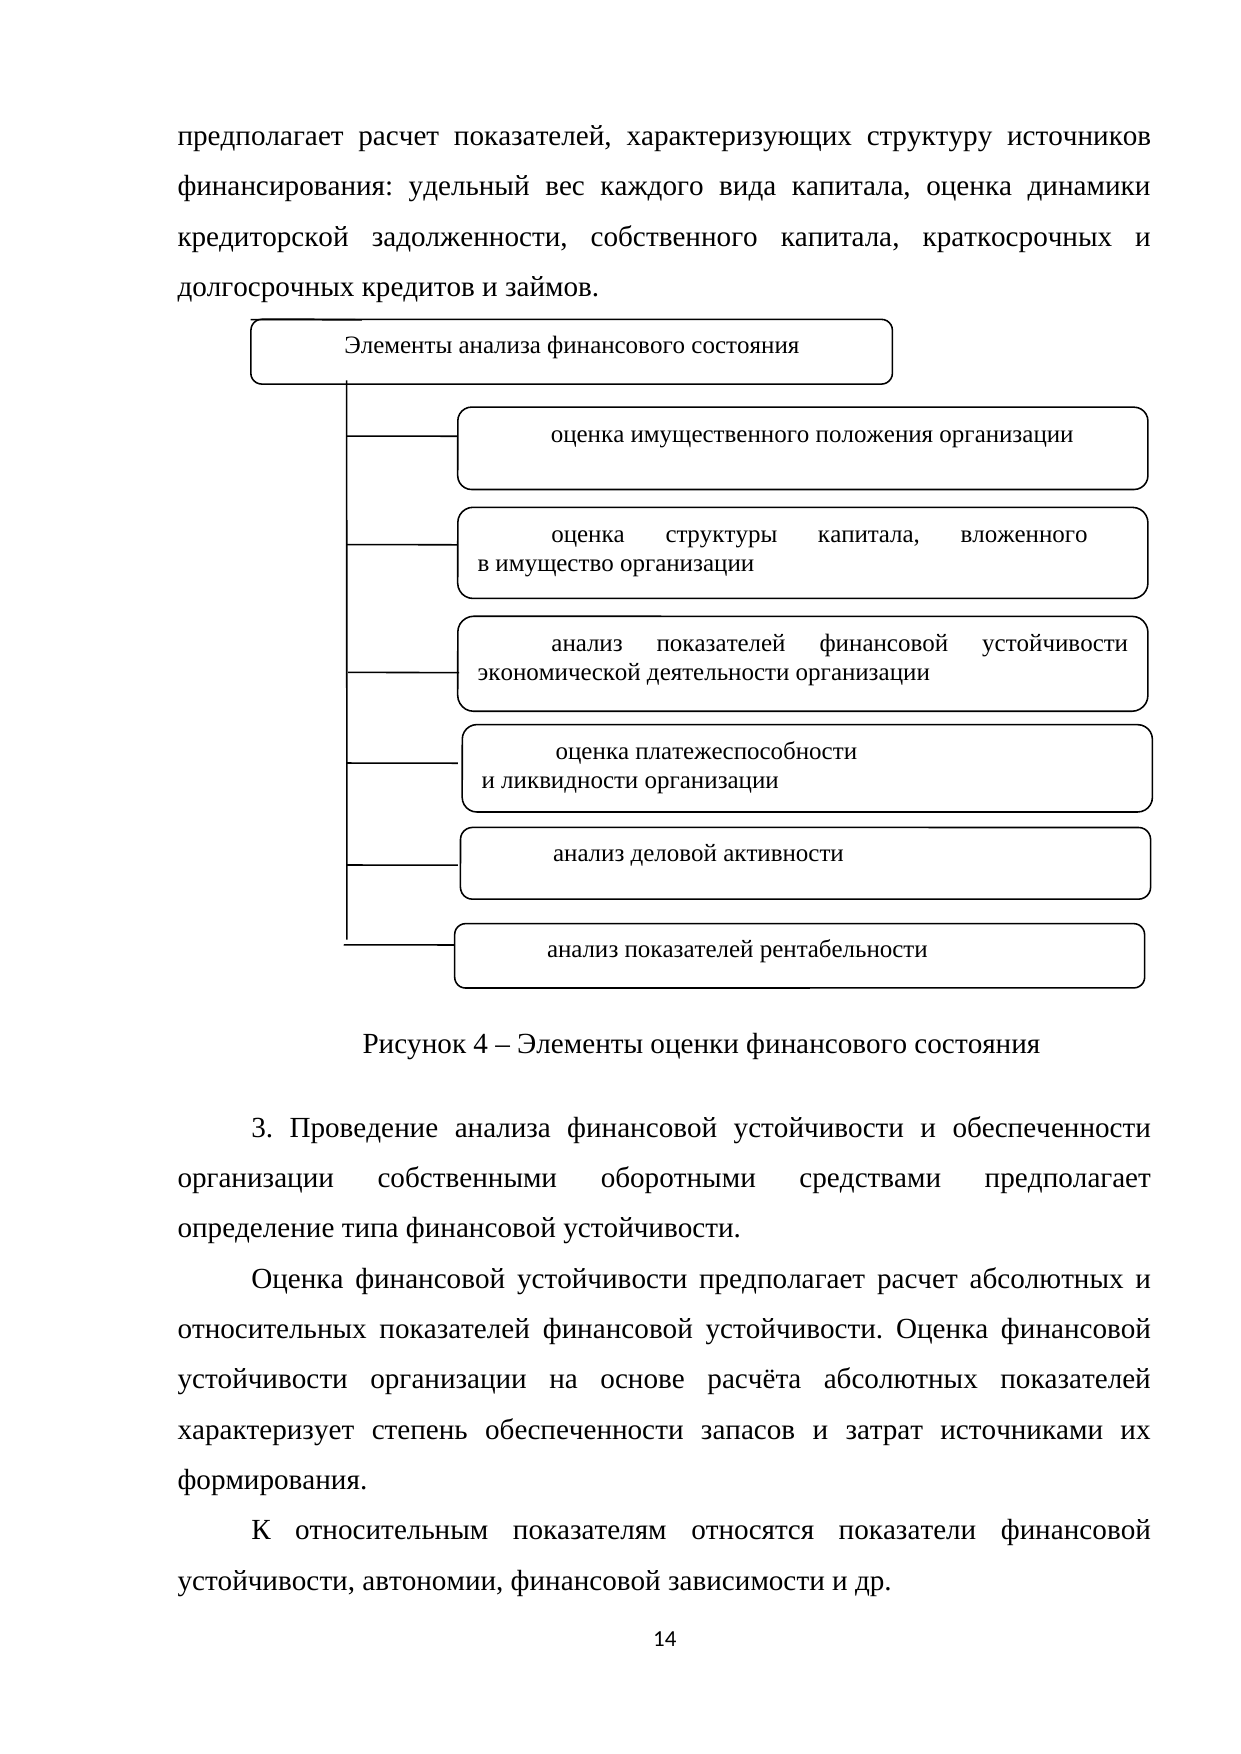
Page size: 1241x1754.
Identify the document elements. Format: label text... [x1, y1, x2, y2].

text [177, 118, 1152, 303]
text Оценка финансовой устойчивости предполагает расчет абсолютных и относительных показателей финансовой устойчивости. Оценка финансовой устойчивости организации на основе расчёта абсолютных показателей характеризует степень обеспеченности запасов и затрат источниками их формирования. [177, 1261, 1152, 1496]
text К относительным показателям относятся показатели финансовой устойчивости, автономии, финансовой зависимости и др. [177, 1512, 1152, 1596]
text Рисунок 4 – Элементы оценки финансового состояния [177, 1026, 1152, 1059]
text 3. Проведение анализа финансовой устойчивости и обеспеченности организации собственными оборотными средствами предполагает определение типа финансовой устойчивости. [177, 1110, 1152, 1244]
